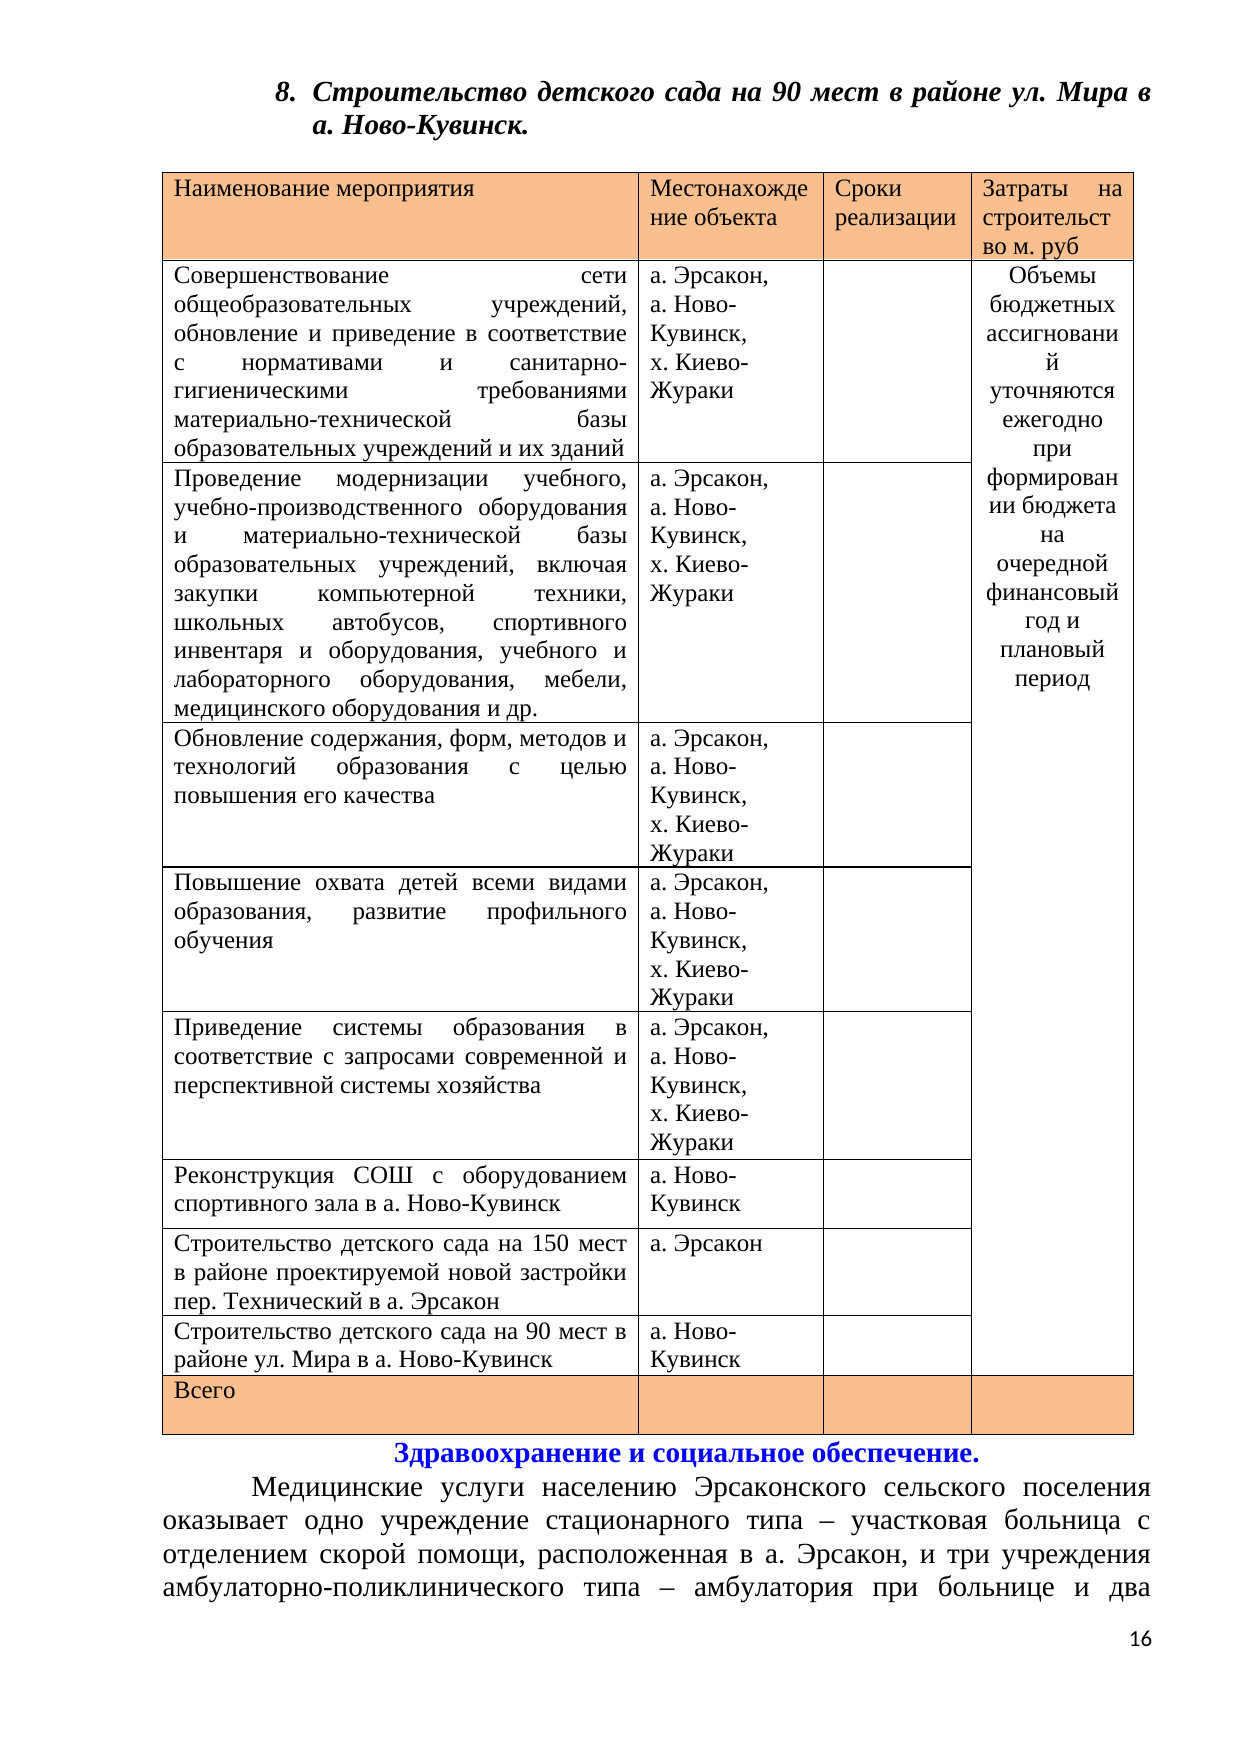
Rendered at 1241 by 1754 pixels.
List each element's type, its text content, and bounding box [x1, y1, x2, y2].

table_cell Совершенствование сети общеобразовательных учреждений, обновление и приведение в соответствие с нормативами и санитарно-гигиеническими требованиями материально-технической базы образовательных учреждений и их зданий [163, 261, 638, 462]
table_header Местонахождение объекта [639, 173, 823, 259]
table_cell Приведение системы образования в соответствие с запросами современной и перспективной системы хозяйства [163, 1012, 638, 1159]
table_cell [824, 1316, 971, 1374]
table_cell Всего [163, 1376, 638, 1434]
table_cell [824, 261, 971, 462]
list Строительство детского сада на 90 мест в районе ул. Мира в а. Ново-Кувинск. [275, 74, 1152, 141]
table_cell [824, 868, 971, 1011]
table_cell Проведение модернизации учебного, учебно-производственного оборудования и материально-технической базы образовательных учреждений, включая закупки компьютерной техники, школьных автобусов, спортивного инвентаря и оборудования, учебного и лабораторного оборудования, мебели, медицинского оборудования и др. [163, 463, 638, 722]
table_header Сроки реализации [824, 173, 971, 259]
table_cell [824, 723, 971, 866]
table_cell Обновление содержания, форм, методов и технологий образования с целью повышения его качества [163, 723, 638, 866]
table_cell [639, 1376, 823, 1434]
table_cell [824, 1376, 971, 1434]
table_cell а. Ново-Кувинск [639, 1160, 823, 1227]
table_cell Повышение охвата детей всеми видами образования, развитие профильного обучения [163, 868, 638, 1011]
table_header Наименование мероприятия [163, 173, 638, 259]
table_cell а. Эрсакон [639, 1229, 823, 1315]
table_cell Строительство детского сада на 90 мест в районе ул. Мира в а. Ново-Кувинск [163, 1316, 638, 1374]
subtitle Здравоохранение и социальное обеспечение. [162, 1435, 1152, 1469]
table_cell [824, 1160, 971, 1227]
table_cell [824, 463, 971, 722]
table_cell а. Эрсакон, а. Ново-Кувинск, х. Киево-Жураки [639, 463, 823, 722]
table_cell а. Эрсакон, а. Ново-Кувинск, х. Киево-Жураки [639, 868, 823, 1011]
table_cell а. Эрсакон, а. Ново-Кувинск, х. Киево-Жураки [639, 723, 823, 866]
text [162, 1469, 1152, 1603]
table_cell Реконструкция СОШ с оборудованием спортивного зала в а. Ново-Кувинск [163, 1160, 638, 1227]
table_cell а. Эрсакон, а. Ново-Кувинск, х. Киево-Жураки [639, 1012, 823, 1159]
table_cell [972, 1376, 1133, 1434]
table_cell Строительство детского сада на 150 мест в районе проектируемой новой застройки пер. Технический в а. Эрсакон [163, 1229, 638, 1315]
table_cell Объемы бюджетных ассигнований уточняются ежегодно при формировании бюджета на очередной финансовый год и плановый период [972, 261, 1133, 1374]
table_cell [824, 1012, 971, 1159]
table_cell [824, 1229, 971, 1315]
table_cell а. Эрсакон, а. Ново-Кувинск, х. Киево-Жураки [639, 261, 823, 462]
table_cell а. Ново-Кувинск [639, 1316, 823, 1374]
